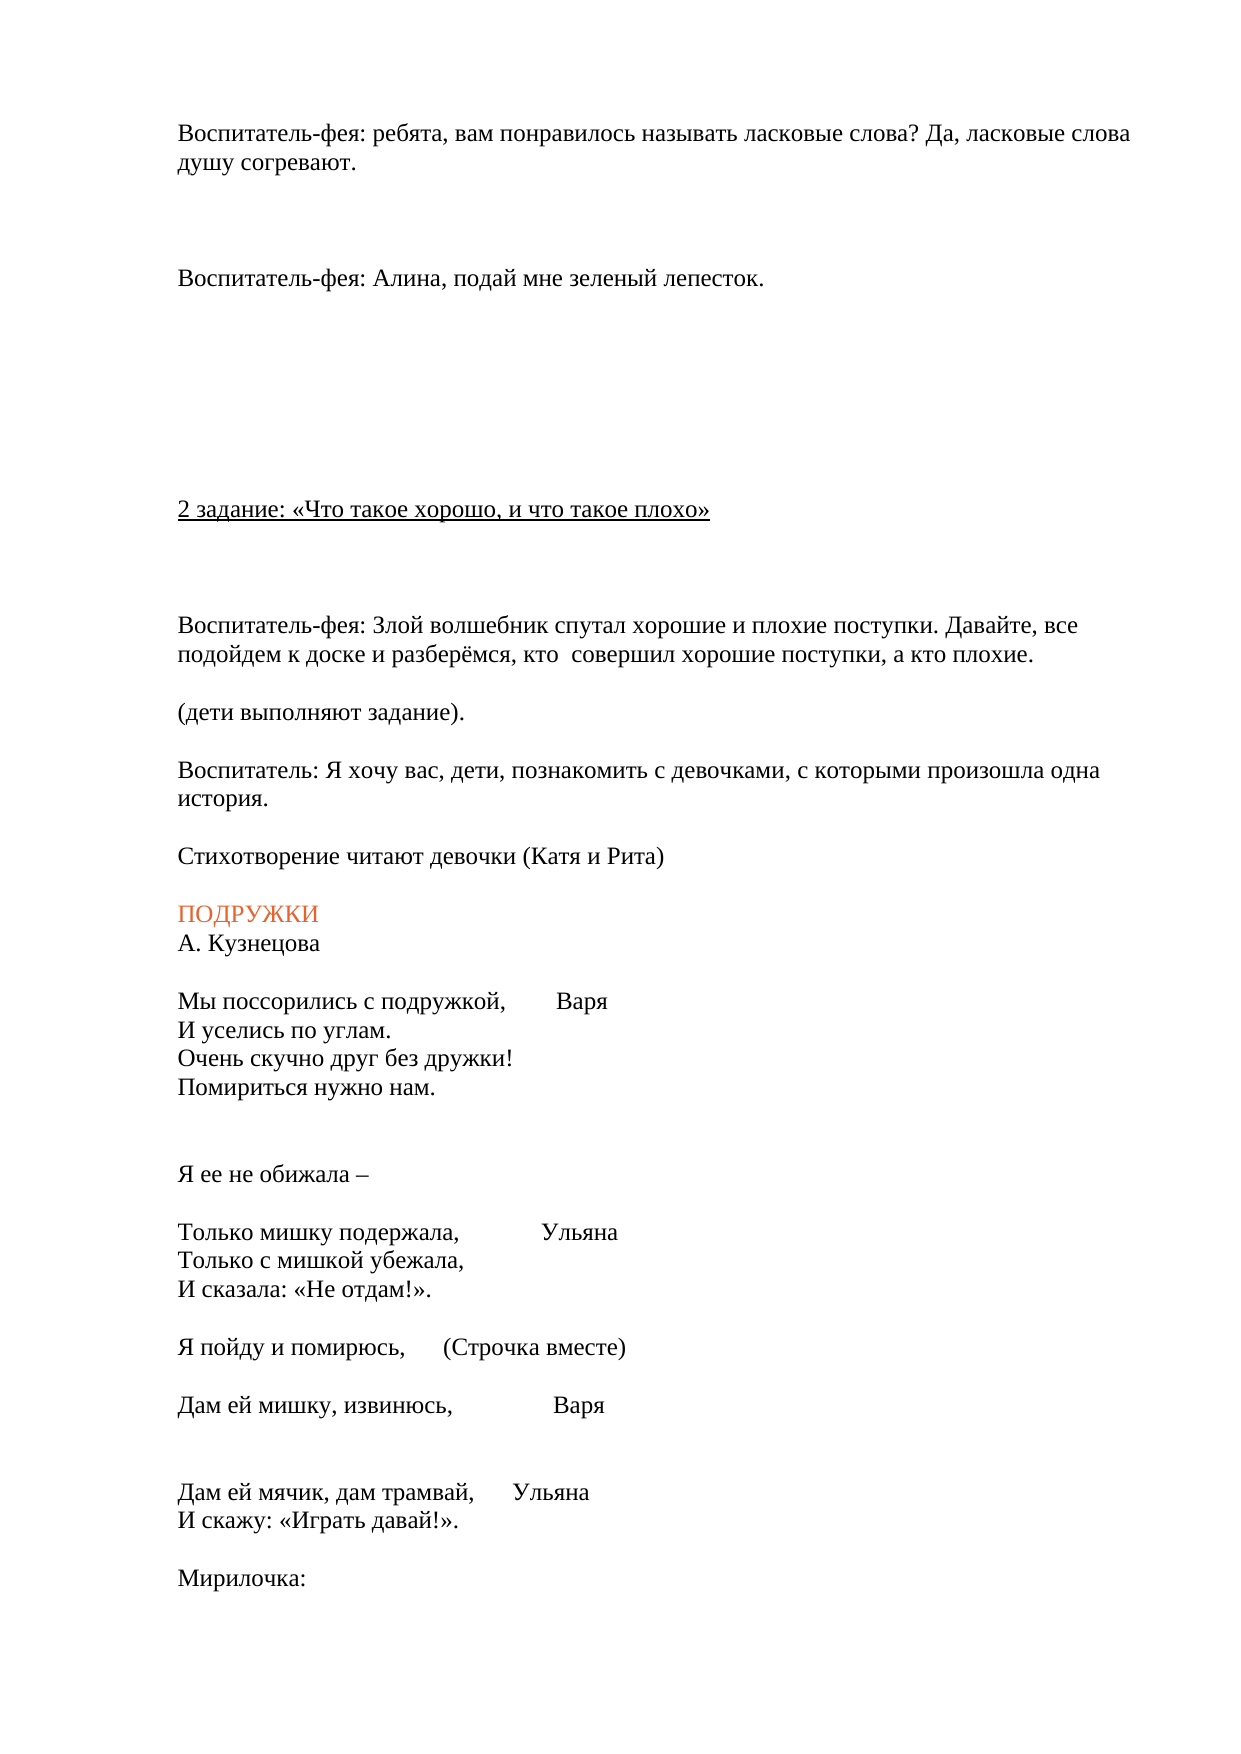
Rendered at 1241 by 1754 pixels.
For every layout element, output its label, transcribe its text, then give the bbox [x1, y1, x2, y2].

text ПОДРУЖКИ А. Кузнецова [177, 899, 1152, 957]
text Только мишку подержала, Ульяна Только с мишкой убежала, И сказала: «Не отдам!». [177, 1217, 1152, 1303]
text Мы поссорились с подружкой, Варя И уселись по углам. Очень скучно друг без дружки! Помириться нужно нам. [177, 986, 1152, 1101]
text Воспитатель-фея: Злой волшебник спутал хорошие и плохие поступки. Давайте, все подойдем к доске и разберёмся, кто совершил хорошие поступки, а кто плохие. [177, 610, 1152, 668]
text Я пойду и помирюсь, (Строчка вместе) [177, 1332, 1152, 1361]
text Воспитатель: Я хочу вас, дети, познакомить с девочками, с которыми произошла одна история. [177, 755, 1152, 812]
text (дети выполняют задание). [177, 697, 1152, 726]
text Дам ей мячик, дам трамвай, Ульяна И скажу: «Играть давай!». [177, 1477, 1152, 1534]
text 2 задание: «Что такое хорошо, и что такое плохо» [177, 494, 1152, 523]
text Я ее не обижала – [177, 1130, 1152, 1188]
text Стихотворение читают девочки (Катя и Рита) [177, 841, 1152, 870]
text Дам ей мишку, извинюсь, Варя [177, 1390, 1152, 1448]
text Воспитатель-фея: Алина, подай мне зеленый лепесток. [177, 263, 1152, 291]
text Мирилочка: [177, 1563, 1152, 1592]
text Воспитатель-фея: ребята, вам понравилось называть ласковые слова? Да, ласковые слова душу согревают. [177, 118, 1152, 176]
